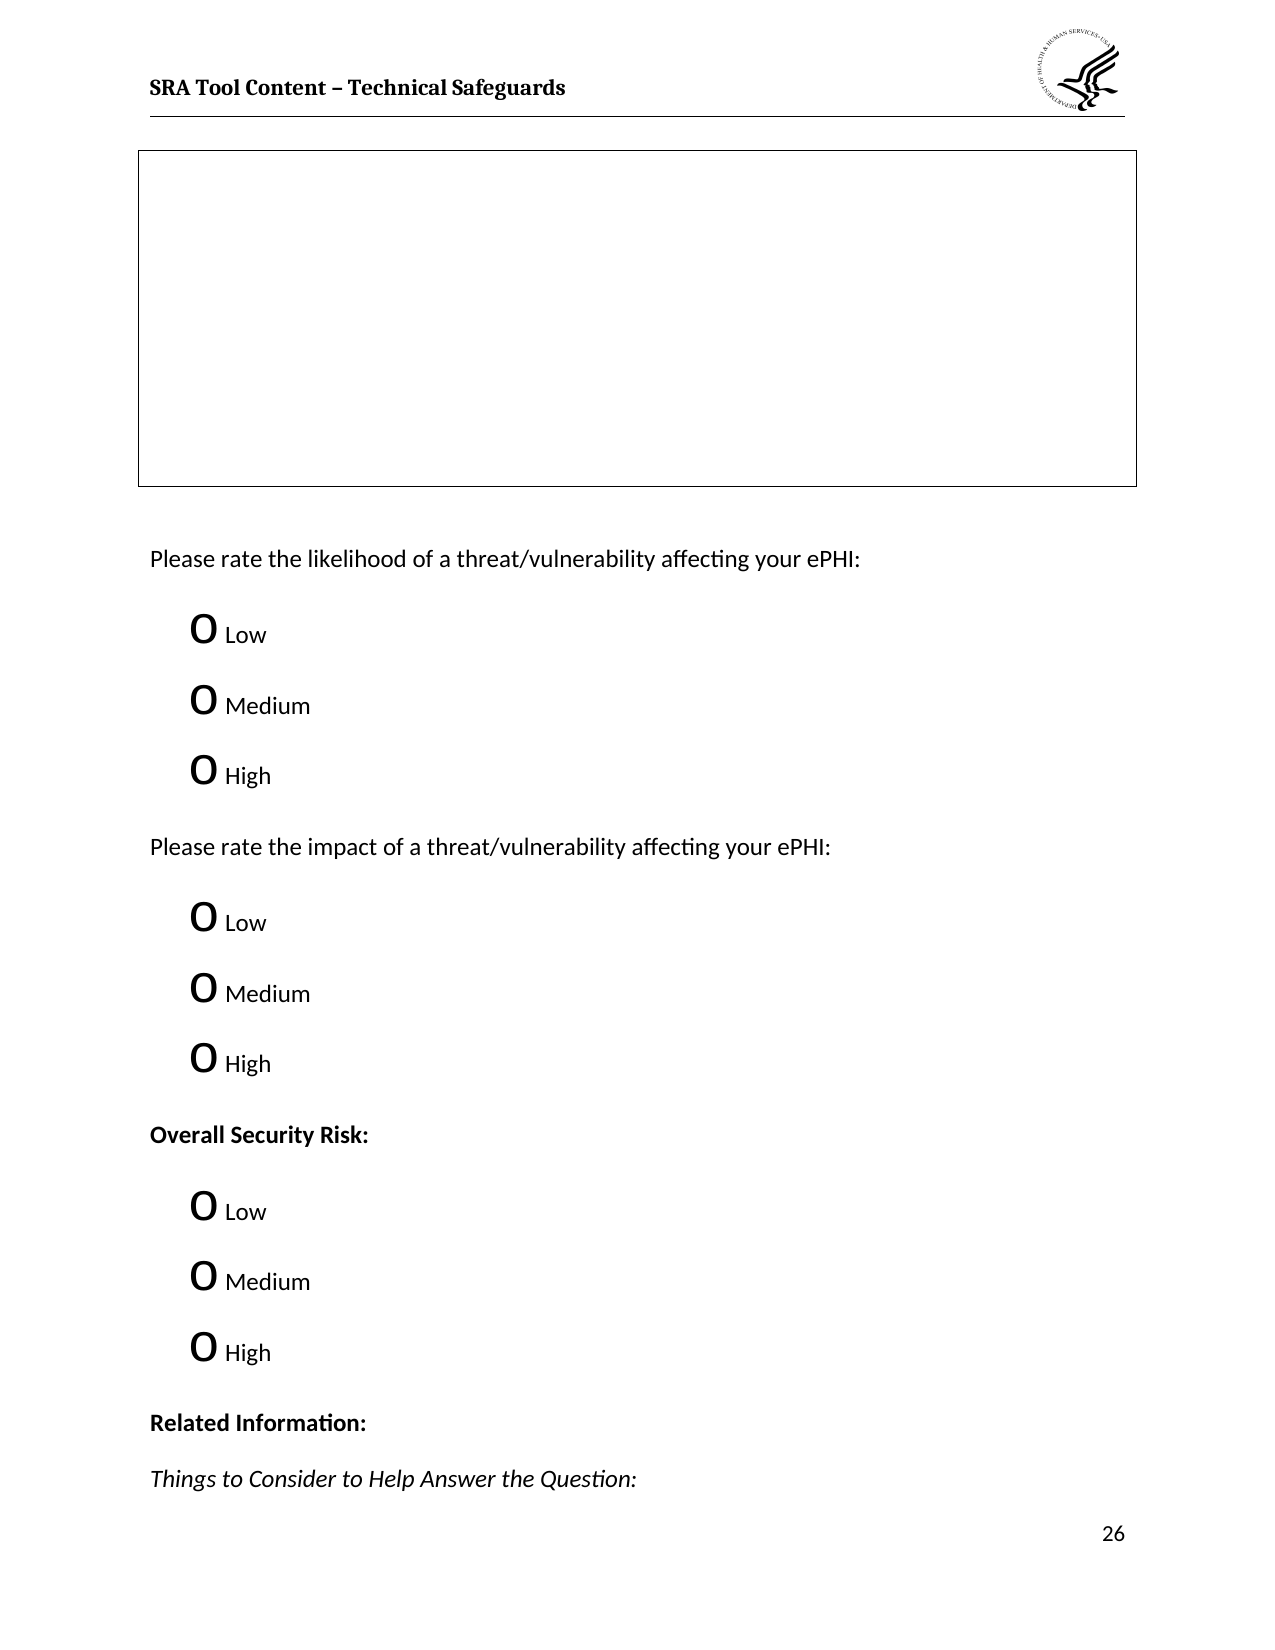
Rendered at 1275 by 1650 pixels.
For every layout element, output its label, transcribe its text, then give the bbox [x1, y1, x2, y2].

text Related Information: [150, 1407, 1125, 1438]
text Things to Consider to Help Answer the Question: [150, 1463, 1125, 1494]
text Please rate the likelihood of a threat/vulnerability affecting your ePHI: [150, 543, 1125, 573]
text Please rate the impact of a threat/vulnerability affecting your ePHI: [150, 831, 1125, 861]
text Overall Security Risk: [150, 1119, 1125, 1150]
list High [187, 1316, 1125, 1377]
list High [187, 1028, 1125, 1089]
list High [187, 739, 1125, 801]
table_header [139, 151, 1136, 486]
list Low [187, 598, 1125, 660]
list Medium [187, 957, 1125, 1019]
list Medium [187, 669, 1125, 730]
list Medium [187, 1246, 1125, 1307]
picture [1037, 29, 1119, 111]
list Low [187, 887, 1125, 948]
list Low [187, 1175, 1125, 1236]
